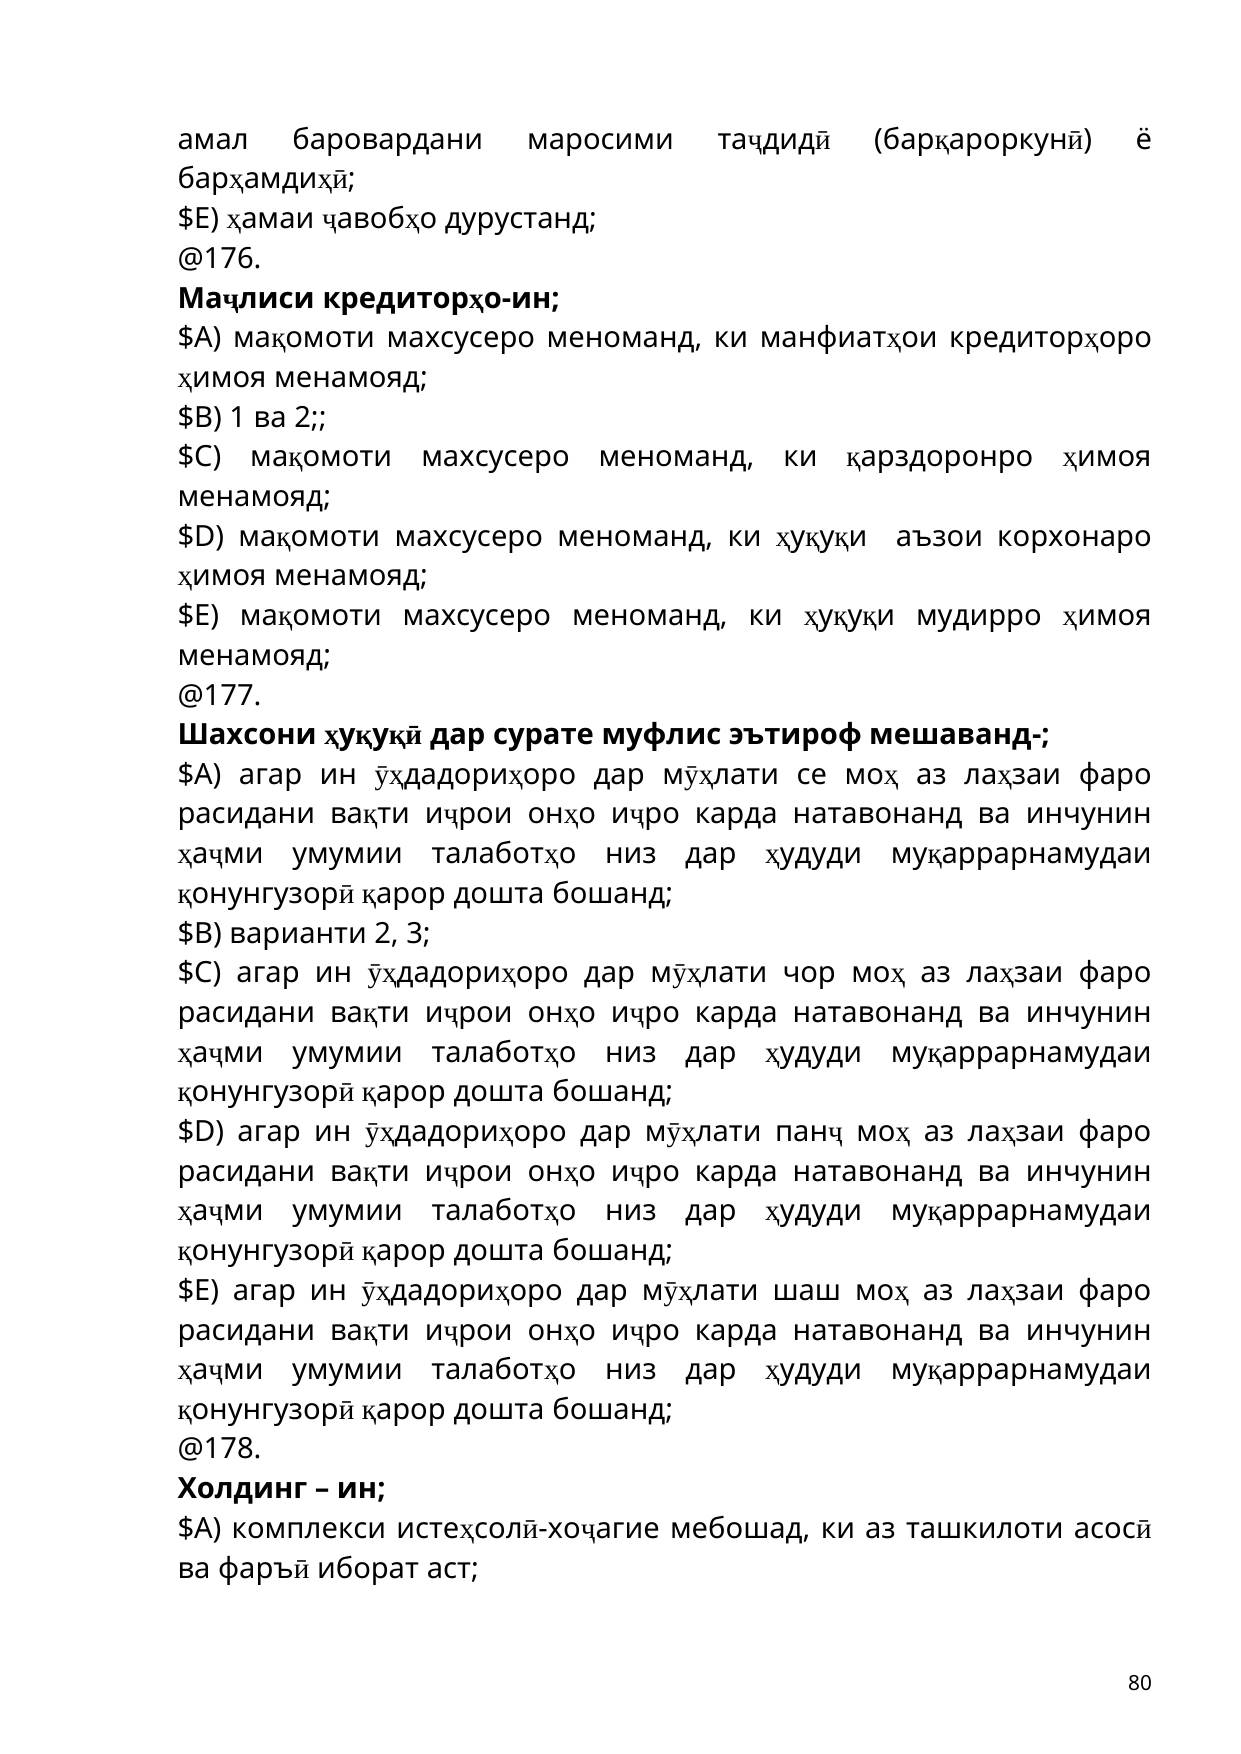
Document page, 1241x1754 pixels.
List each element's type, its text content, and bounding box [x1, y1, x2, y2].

text $E) агар ин ӯҳдадориҳоро дар мӯҳлати шаш моҳ аз лаҳзаи фаро расидани вақти иҷрои онҳо иҷро карда натавонанд ва инчунин ҳаҷми умумии талаботҳо низ дар ҳудуди муқаррарнамудаи қонунгузорӣ қарор дошта бошанд; [177, 1269, 1152, 1428]
text $E) мақомоти махсусеро меноманд, ки ҳуқуқи мудирро ҳимоя менамояд; [177, 594, 1152, 674]
text $B) варианти 2, 3; [177, 912, 1152, 952]
text $C) агар ин ӯҳдадориҳоро дар мӯҳлати чор моҳ аз лаҳзаи фаро расидани вақти иҷрои онҳо иҷро карда натавонанд ва инчунин ҳаҷми умумии талаботҳо низ дар ҳудуди муқаррарнамудаи қонунгузорӣ қарор дошта бошанд; [177, 952, 1152, 1110]
text $D) агар ин ӯҳдадориҳоро дар мӯҳлати панҷ моҳ аз лаҳзаи фаро расидани вақти иҷрои онҳо иҷро карда натавонанд ва инчунин ҳаҷми умумии талаботҳо низ дар ҳудуди муқаррарнамудаи қонунгузорӣ қарор дошта бошанд; [177, 1110, 1152, 1269]
text $E) ҳамаи ҷавобҳо дурустанд; [177, 197, 1152, 237]
text @178. [177, 1428, 1152, 1467]
text $A) агар ин ӯҳдадориҳоро дар мӯҳлати се моҳ аз лаҳзаи фаро расидани вақти иҷрои онҳо иҷро карда натавонанд ва инчунин ҳаҷми умумии талаботҳо низ дар ҳудуди муқаррарнамудаи қонунгузорӣ қарор дошта бошанд; [177, 753, 1152, 912]
text Шахсони ҳуқуқӣ дар сурате муфлис эътироф мешаванд-; [177, 713, 1152, 753]
text @176. [177, 237, 1152, 277]
text Холдинг – ин; [177, 1467, 1152, 1507]
text $D) мақомоти махсусеро меноманд, ки ҳуқуқи аъзои корхонаро ҳимоя менамояд; [177, 515, 1152, 594]
text $A) мақомоти махсусеро меноманд, ки манфиатҳои кредиторҳоро ҳимоя менамояд; [177, 317, 1152, 396]
text $A) комплекси истеҳсолӣ-хоҷагие мебошад, ки аз ташкилоти асосӣ ва фаръӣ иборат аст; [177, 1507, 1152, 1587]
text $B) 1 ва 2;; [177, 396, 1152, 436]
text @177. [177, 674, 1152, 713]
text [177, 118, 1152, 197]
text Маҷлиси кредиторҳо-ин; [177, 277, 1152, 317]
text $C) мақомоти махсусеро меноманд, ки қарздоронро ҳимоя менамояд; [177, 436, 1152, 515]
